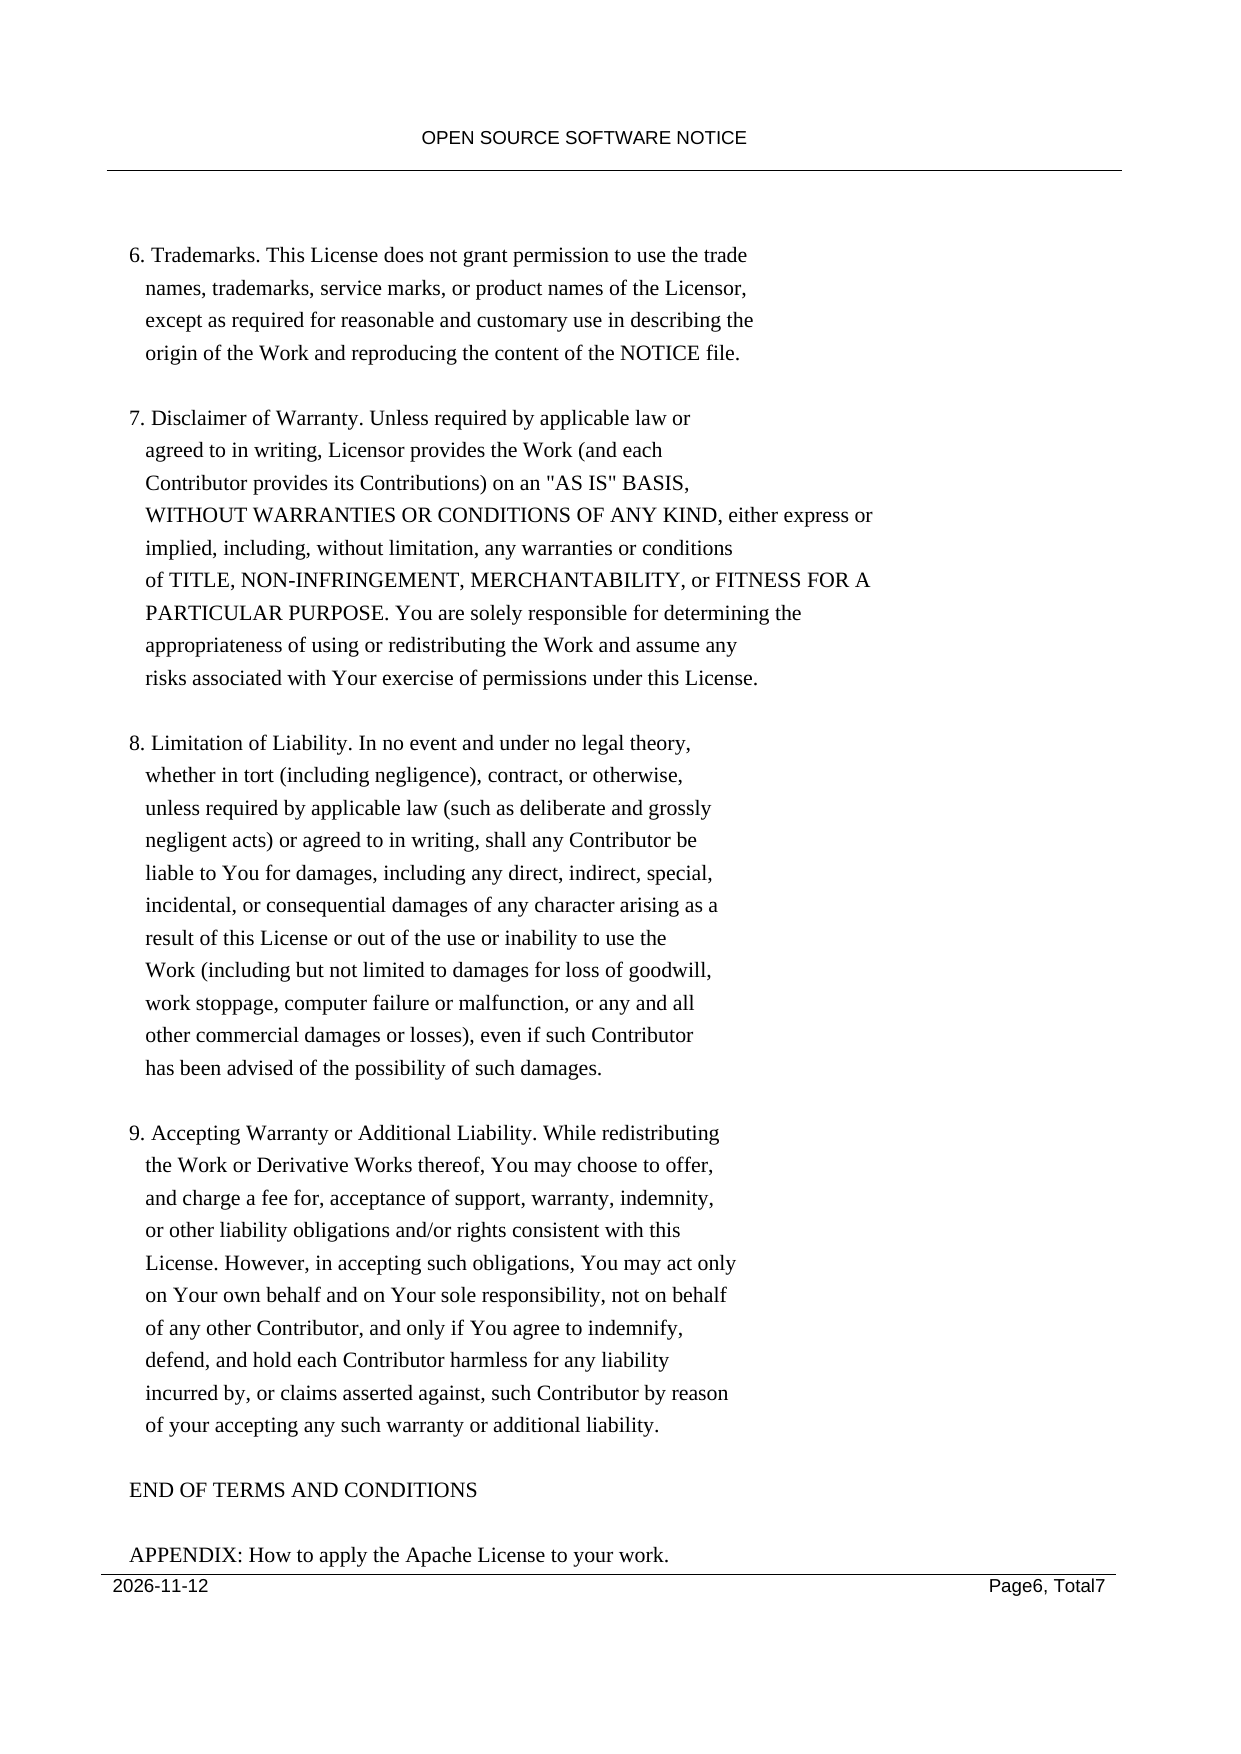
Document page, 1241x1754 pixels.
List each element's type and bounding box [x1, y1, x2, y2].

text [112, 206, 1128, 1571]
